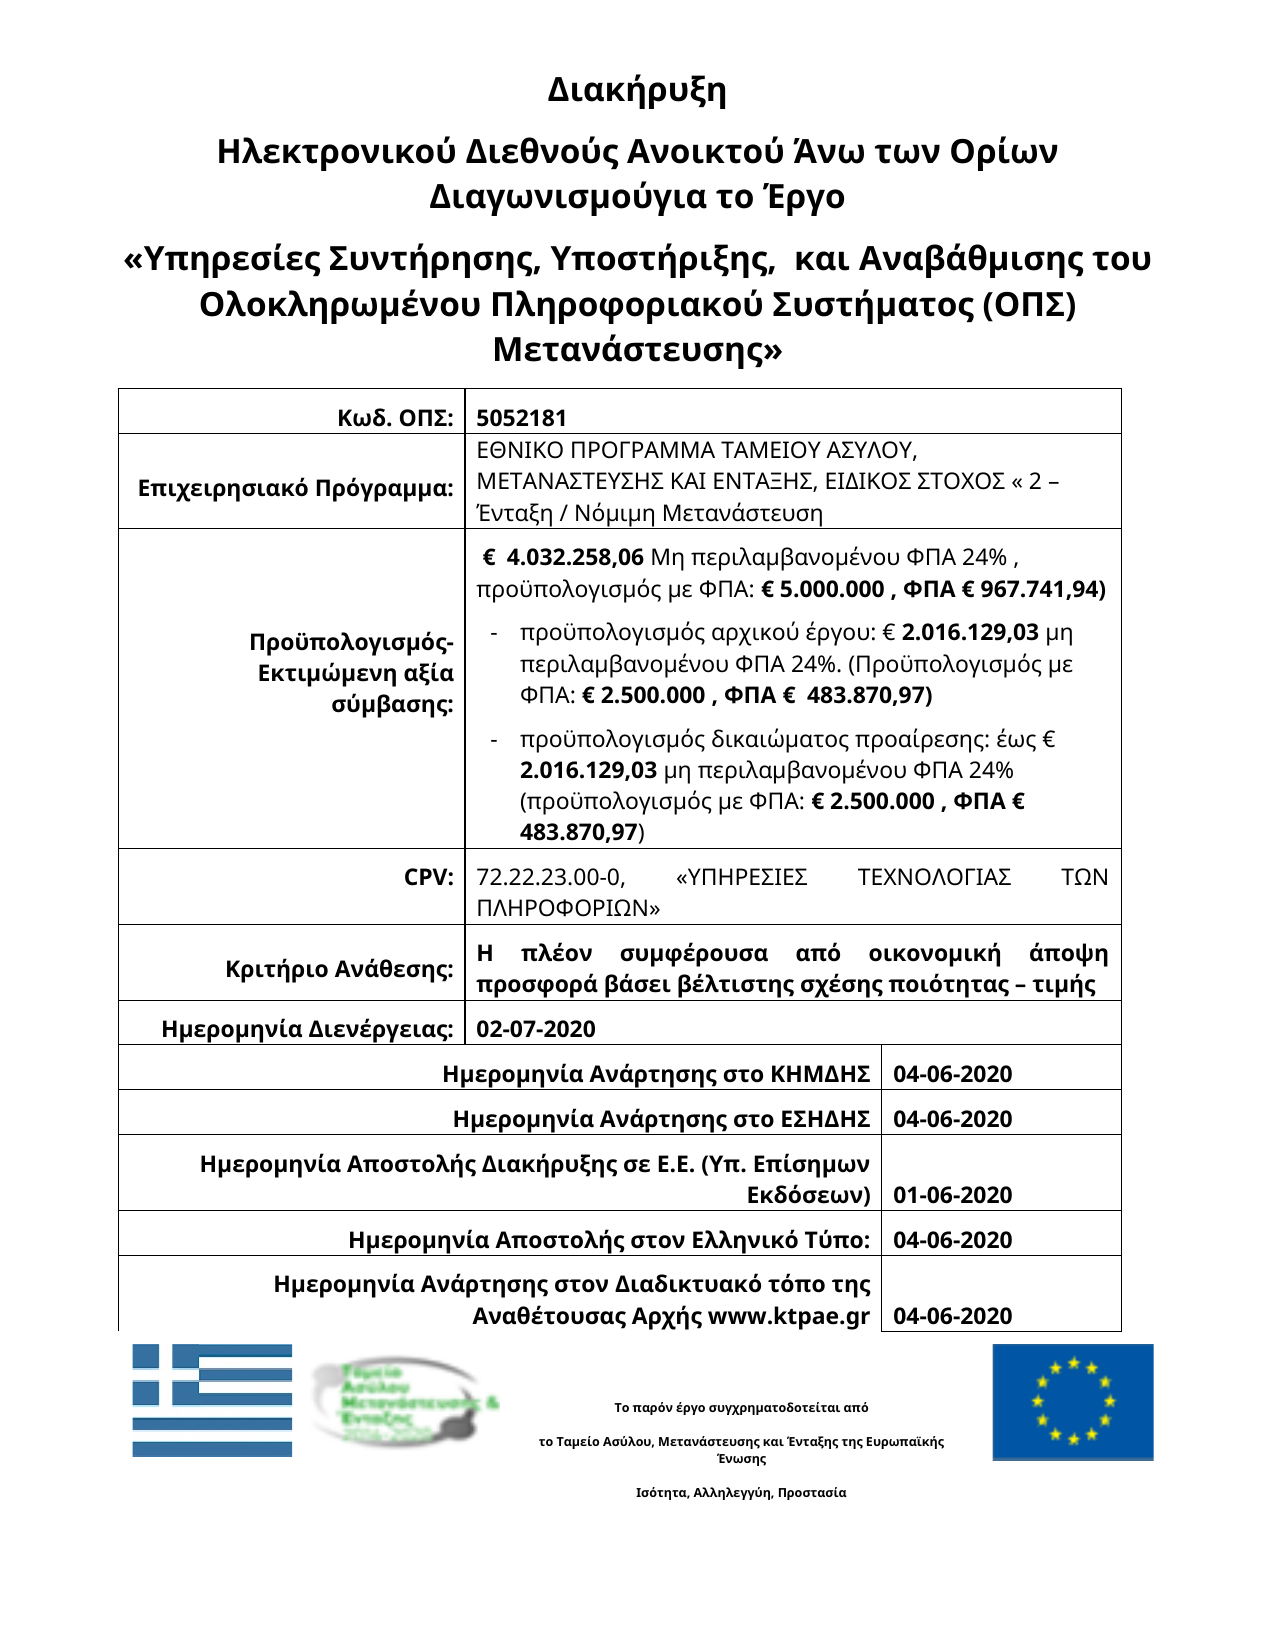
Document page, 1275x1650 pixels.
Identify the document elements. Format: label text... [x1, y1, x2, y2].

table_cell 72.22.23.00-0, «ΥΠΗΡΕΣΙΕΣ ΤΕΧΝΟΛΟΓΙΑΣ ΤΩΝ ΠΛΗΡΟΦΟΡΙΩΝ» [466, 849, 1121, 923]
table_cell Ημερομηνία Αποστολής στον Ελληνικό Τύπο: [119, 1211, 881, 1255]
table_cell Προϋπολογισμός-Εκτιμώμενη αξία σύμβασης: [119, 529, 464, 847]
table_cell € 4.032.258,06 Μη περιλαμβανομένου ΦΠΑ 24% , προϋπολογισμός με ΦΠΑ: € 5.000.000 , ΦΠΑ € 967.741,94) προϋπολογισμός αρχικού έργου: € 2.016.129,03 μη περιλαμβανομένου ΦΠΑ 24%. (Προϋπολογισμός με ΦΠΑ: € 2.500.000 , ΦΠΑ € 483.870,97) προϋπολογισμός δικαιώματος προαίρεσης: έως € 2.016.129,03 μη περιλαμβανομένου ΦΠΑ 24% (προϋπολογισμός με ΦΠΑ: € 2.500.000 , ΦΠΑ € 483.870,97) [466, 529, 1121, 847]
text Διακήρυξη [118, 66, 1157, 111]
table_header [981, 1332, 1153, 1518]
picture [309, 1344, 500, 1457]
table_cell ΕΘΝΙΚΟ ΠΡΟΓΡΑΜΜΑ ΤΑΜΕΙΟΥ ΑΣΥΛΟΥ, ΜΕΤΑΝΑΣΤΕΥΣΗΣ ΚΑΙ ΕΝΤΑΞΗΣ, ΕΙΔΙΚΟΣ ΣΤΟΧΟΣ « 2 – Ένταξη / Νόμιμη Μετανάστευση [466, 434, 1121, 528]
table_cell Η πλέον συμφέρουσα από οικονομική άποψη προσφορά βάσει βέλτιστης σχέσης ποιότητας – τιμής [466, 925, 1121, 999]
picture [992, 1344, 1154, 1461]
table_cell Κριτήριο Ανάθεσης: [119, 925, 464, 999]
table_cell 04-06-2020 [882, 1256, 1121, 1331]
table_cell Επιχειρησιακό Πρόγραμμα: [119, 434, 464, 528]
table_header Κωδ. ΟΠΣ: [119, 389, 464, 433]
table_cell Ημερομηνία Ανάρτησης στον Διαδικτυακό τόπο της Αναθέτουσας Αρχής www.ktpae.gr [119, 1256, 881, 1331]
table_cell CPV: [119, 849, 464, 923]
text «Υπηρεσίες Συντήρησης, Υποστήριξης, και Aναβάθμισης του Ολοκληρωμένου Πληροφοριακού Συστήματος (ΟΠΣ) Μετανάστευσης» [118, 235, 1157, 371]
table_cell Ημερομηνία Ανάρτησης στο ΚΗΜΔΗΣ [119, 1045, 881, 1089]
table_cell Ημερομηνία Αποστολής Διακήρυξης σε Ε.Ε. (Υπ. Επίσημων Εκδόσεων) [119, 1135, 881, 1210]
table_cell Ημερομηνία Διενέργειας: [119, 1001, 464, 1044]
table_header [501, 1332, 981, 1518]
table_cell Ημερομηνία Ανάρτησης στο ΕΣΗΔΗΣ [119, 1090, 881, 1134]
table_header 5052181 [466, 389, 1121, 433]
picture [132, 1344, 293, 1457]
table_header [121, 1332, 298, 1518]
table_cell 02-07-2020 [466, 1001, 1121, 1044]
table_cell 04-06-2020 [882, 1045, 1121, 1089]
table_cell 04-06-2020 [882, 1211, 1121, 1255]
table_cell 04-06-2020 [882, 1090, 1121, 1134]
table_cell 01-06-2020 [882, 1135, 1121, 1210]
table_header [299, 1332, 501, 1518]
text Ηλεκτρονικού Διεθνούς Ανοικτού Άνω των Ορίων Διαγωνισμούγια το Έργο [118, 128, 1157, 218]
